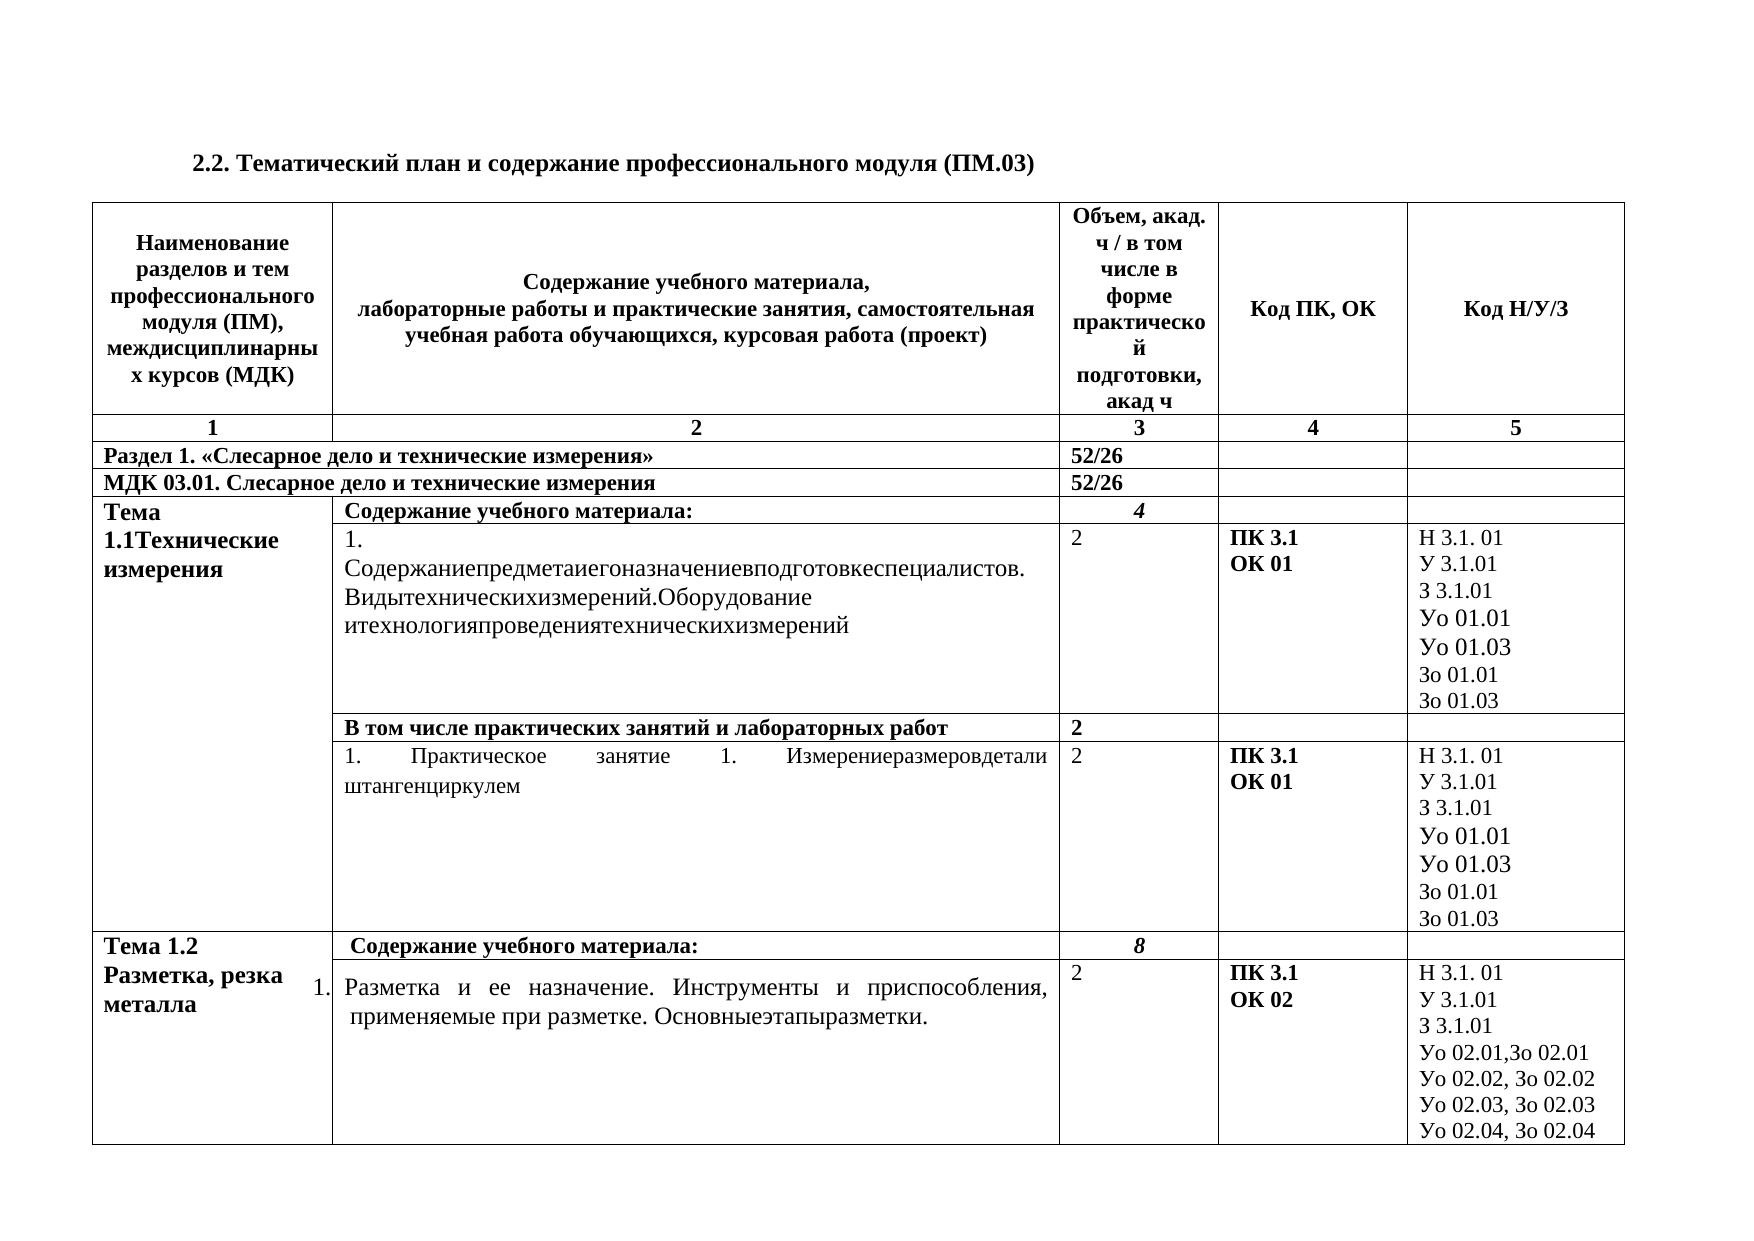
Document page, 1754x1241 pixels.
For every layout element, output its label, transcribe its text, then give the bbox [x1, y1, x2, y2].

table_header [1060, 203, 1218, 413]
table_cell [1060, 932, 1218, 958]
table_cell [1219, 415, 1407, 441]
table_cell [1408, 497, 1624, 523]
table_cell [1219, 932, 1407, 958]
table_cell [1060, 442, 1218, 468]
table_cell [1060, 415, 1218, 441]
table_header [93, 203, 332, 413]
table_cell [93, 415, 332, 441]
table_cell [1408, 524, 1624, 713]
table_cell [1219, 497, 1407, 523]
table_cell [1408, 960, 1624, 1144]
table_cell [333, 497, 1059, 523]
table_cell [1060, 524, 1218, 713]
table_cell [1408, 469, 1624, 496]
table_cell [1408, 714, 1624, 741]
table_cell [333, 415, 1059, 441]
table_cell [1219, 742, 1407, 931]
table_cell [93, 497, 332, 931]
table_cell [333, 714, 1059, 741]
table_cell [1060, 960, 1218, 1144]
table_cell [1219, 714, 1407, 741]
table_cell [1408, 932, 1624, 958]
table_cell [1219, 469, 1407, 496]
text 2.2. Тематический план и содержание профессионального модуля (ПМ.03) [192, 148, 1636, 176]
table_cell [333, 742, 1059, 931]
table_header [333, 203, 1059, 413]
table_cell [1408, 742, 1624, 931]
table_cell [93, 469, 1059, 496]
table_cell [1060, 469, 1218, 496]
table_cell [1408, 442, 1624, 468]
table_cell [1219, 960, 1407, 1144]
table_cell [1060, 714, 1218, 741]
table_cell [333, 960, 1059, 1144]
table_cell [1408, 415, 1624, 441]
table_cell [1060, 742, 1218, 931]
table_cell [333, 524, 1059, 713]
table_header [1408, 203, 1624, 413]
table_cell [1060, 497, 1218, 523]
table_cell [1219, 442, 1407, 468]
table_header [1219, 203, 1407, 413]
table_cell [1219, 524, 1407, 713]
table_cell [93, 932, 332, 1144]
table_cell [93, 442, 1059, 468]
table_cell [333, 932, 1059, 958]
